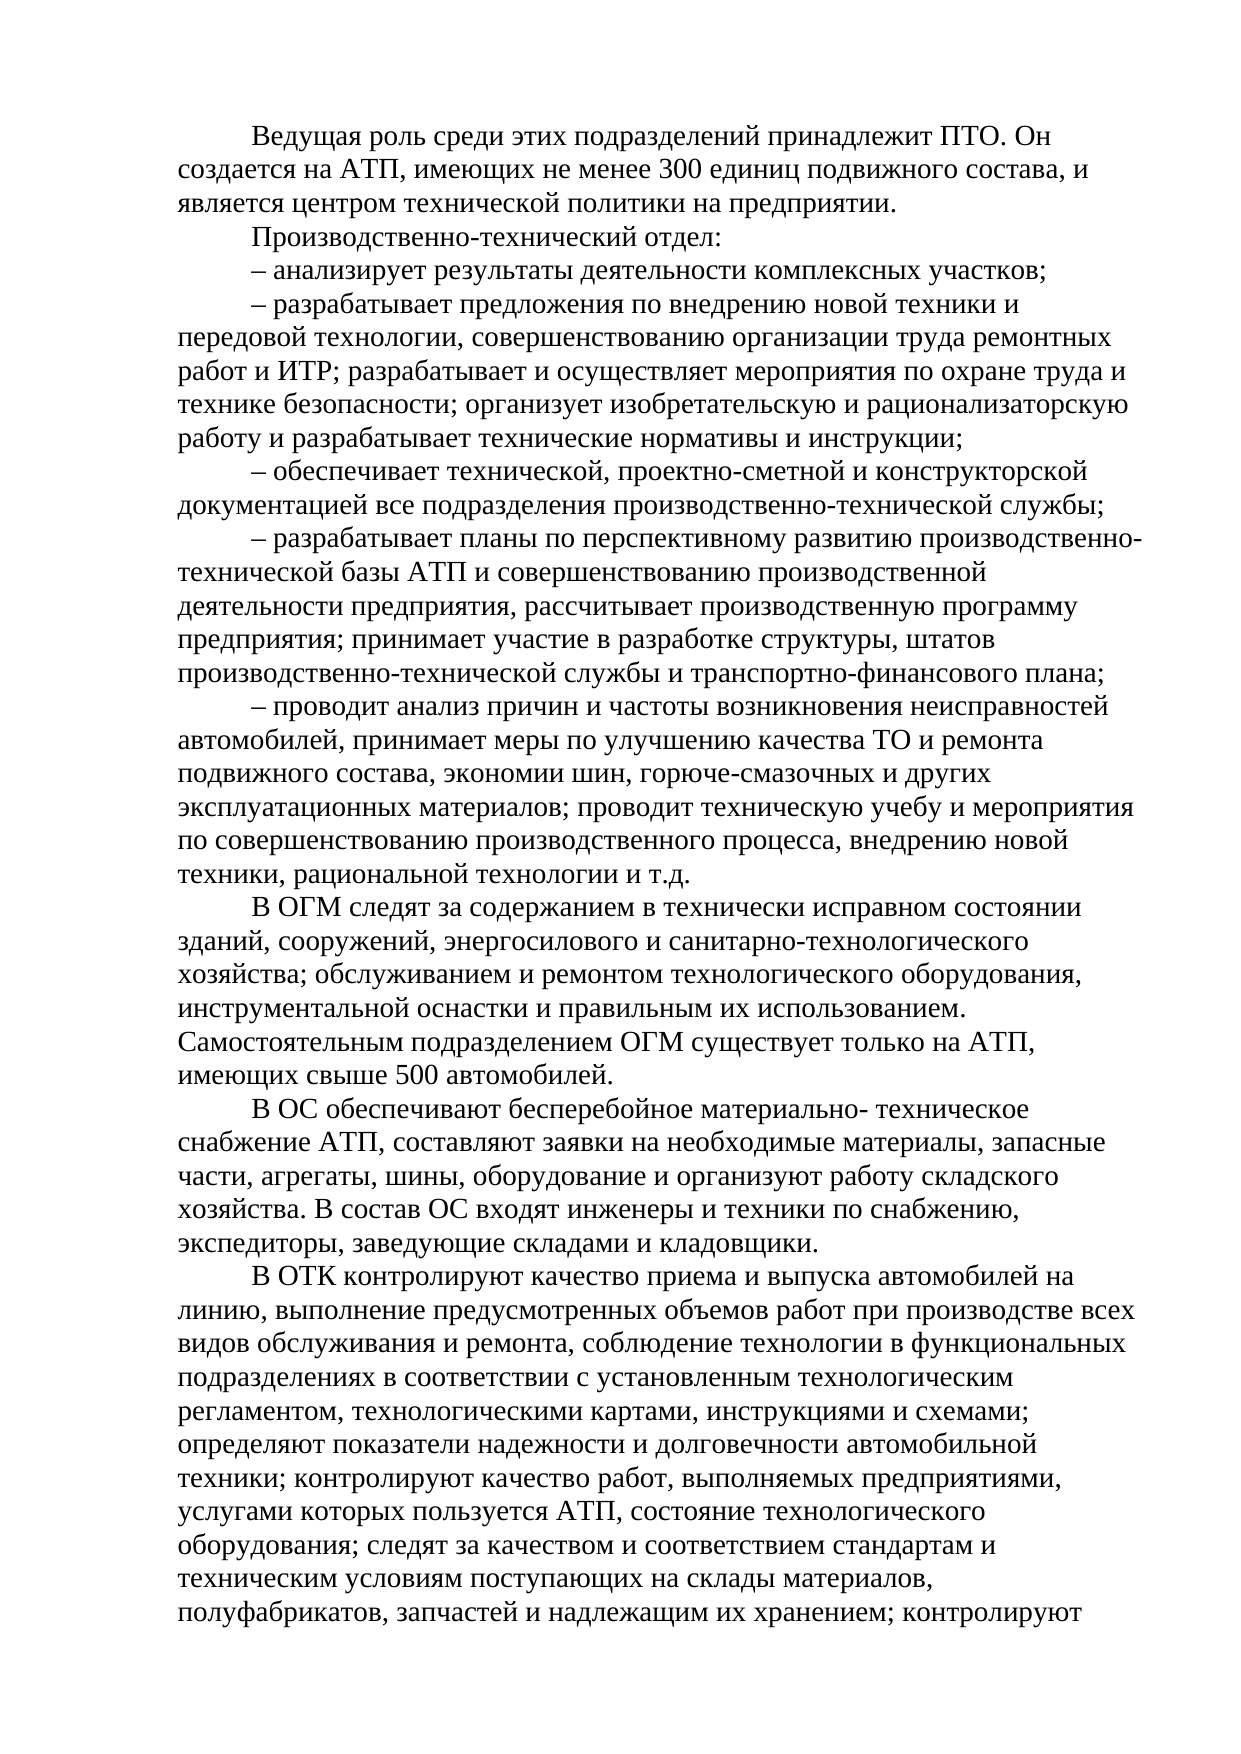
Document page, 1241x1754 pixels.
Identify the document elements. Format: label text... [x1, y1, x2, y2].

text – разрабатывает планы по перспективному развитию производственно-технической базы АТП и совершенствованию производственной деятельности предприятия, рассчитывает производственную программу предприятия; принимает участие в разработке структуры, штатов производственно-технической службы и транспортно-финансового плана; [177, 521, 1152, 688]
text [177, 1258, 1152, 1627]
text В ОГМ следят за содержанием в технически исправном состоянии зданий, сооружений, энергосилового и санитарно-технологического хозяйства; обслуживанием и ремонтом технологического оборудования, инструментальной оснастки и правильным их использованием. Самостоятельным подразделением ОГМ существует только на АТП, имеющих свыше 500 автомобилей. [177, 889, 1152, 1091]
text Ведущая роль среди этих подразделений принадлежит ПТО. Он создается на АТП, имеющих не менее 300 единиц подвижного состава, и является центром технической политики на предприятии. [177, 118, 1152, 219]
text – разрабатывает предложения по внедрению новой техники и передовой технологии, совершенствованию организации труда ремонтных работ и ИТР; разрабатывает и осуществляет мероприятия по охране труда и технике безопасности; организует изобретательскую и рационализаторскую работу и разрабатывает технические нормативы и инструкции; [177, 286, 1152, 453]
text В ОС обеспечивают бесперебойное материально- техническое снабжение АТП, составляют заявки на необходимые материалы, запасные части, агрегаты, шины, оборудование и организуют работу складского хозяйства. В состав ОС входят инженеры и техники по снабжению, экспедиторы, заведующие складами и кладовщики. [177, 1091, 1152, 1258]
text – обеспечивает технической, проектно-сметной и конструкторской документацией все подразделения производственно-технической службы; [177, 453, 1152, 521]
text – анализирует результаты деятельности комплексных участков; [177, 252, 1152, 286]
text Производственно-технический отдел: [177, 219, 1152, 252]
text – проводит анализ причин и частоты возникновения неисправностей автомобилей, принимает меры по улучшению качества ТО и ремонта подвижного состава, экономии шин, горюче-смазочных и других эксплуатационных материалов; проводит техническую учебу и мероприятия по совершенствованию производственного процесса, внедрению новой техники, рациональной технологии и т.д. [177, 688, 1152, 889]
